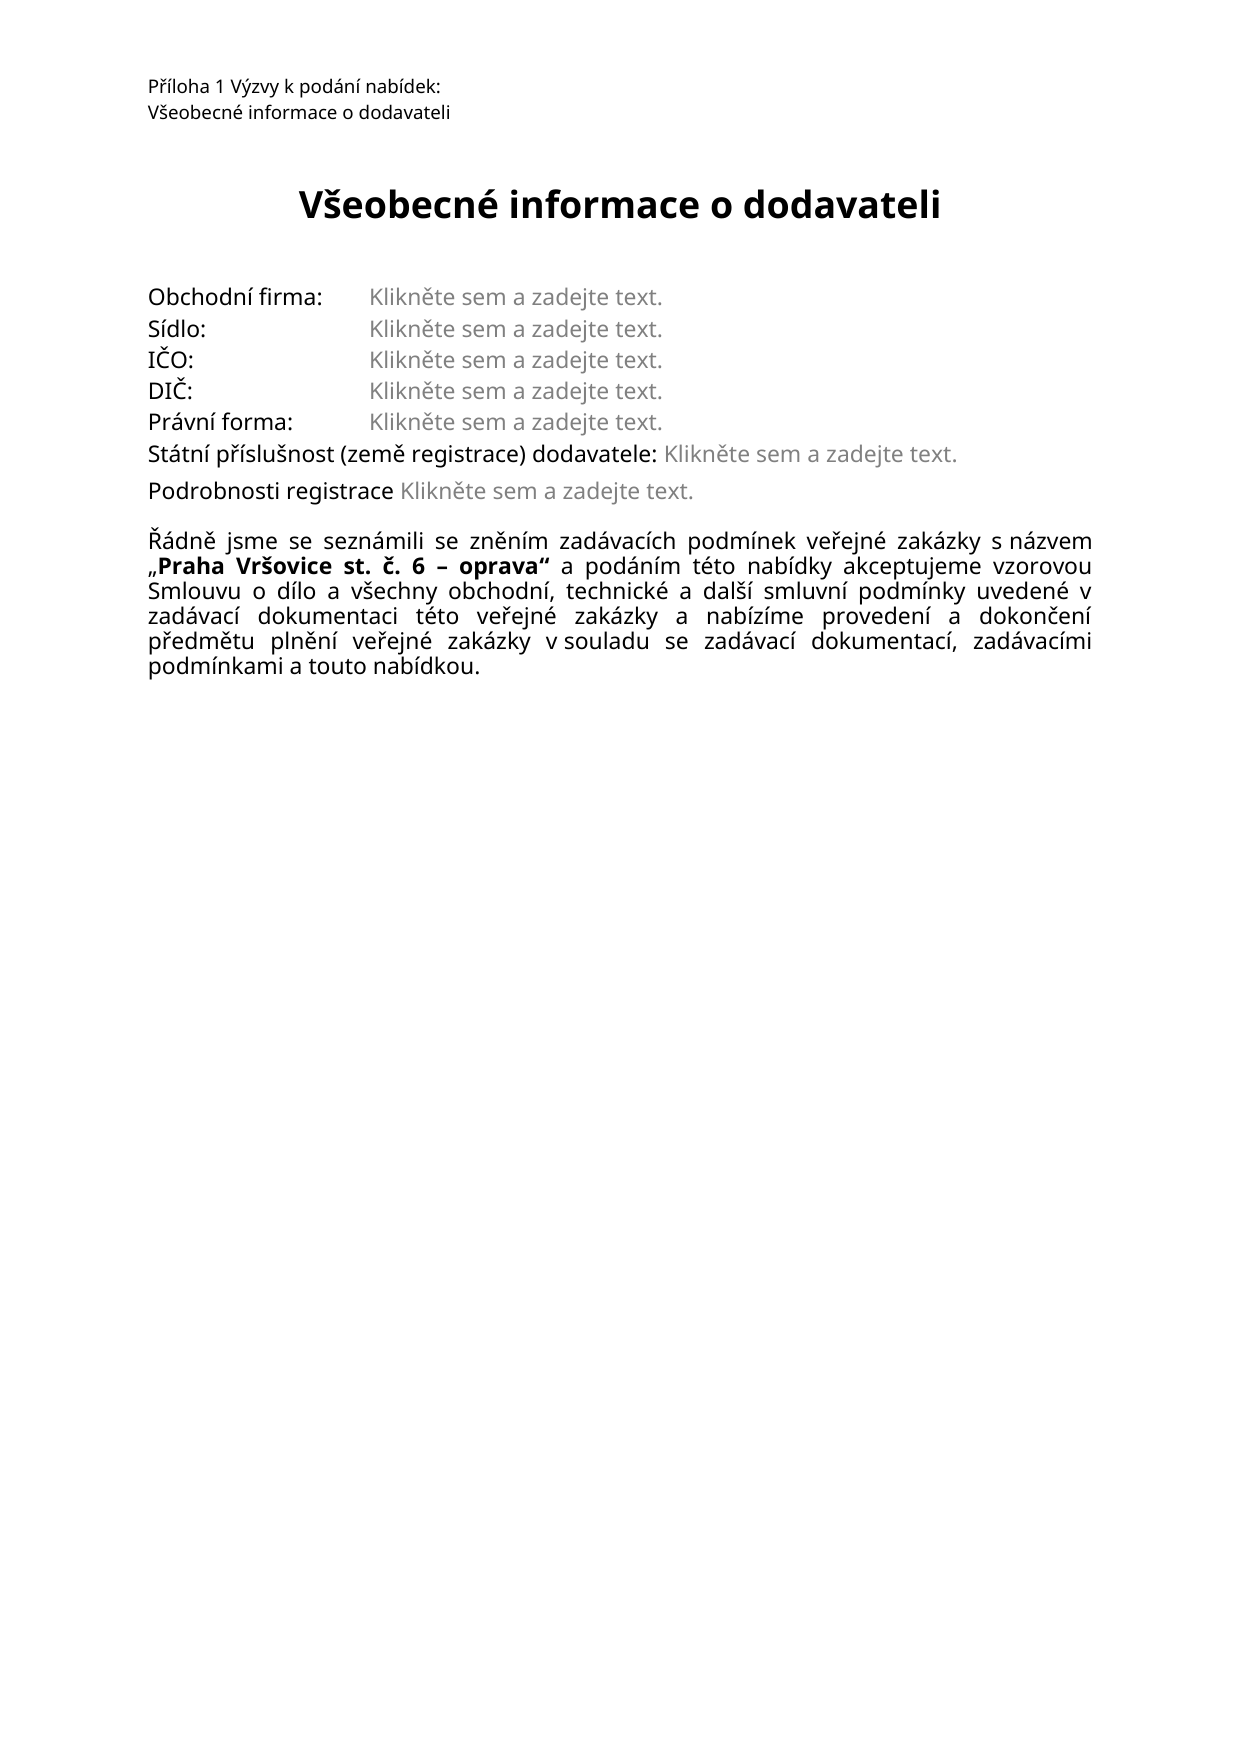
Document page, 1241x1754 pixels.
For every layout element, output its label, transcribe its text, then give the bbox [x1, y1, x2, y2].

text Řádně jsme se seznámili se zněním zadávacích podmínek veřejné zakázky s názvem „Praha Vršovice st. č. 6 – oprava“ a podáním této nabídky akceptujeme vzorovou Smlouvu o dílo a všechny obchodní, technické a další smluvní podmínky uvedené v zadávací dokumentaci této veřejné zakázky a nabízíme provedení a dokončení předmětu plnění veřejné zakázky v souladu se zadávací dokumentací, zadávacími podmínkami a touto nabídkou. [148, 529, 1093, 679]
text Podrobnosti registrace [148, 479, 1093, 504]
text Právní forma: [148, 411, 1093, 436]
text IČO: [148, 348, 1093, 373]
title Všeobecné informace o dodavateli [148, 178, 1093, 229]
text Sídlo: [148, 317, 1093, 342]
text DIČ: [148, 379, 1093, 404]
text Státní příslušnost (země registrace) dodavatele: [148, 442, 1093, 467]
text Obchodní firma: [148, 286, 1093, 311]
